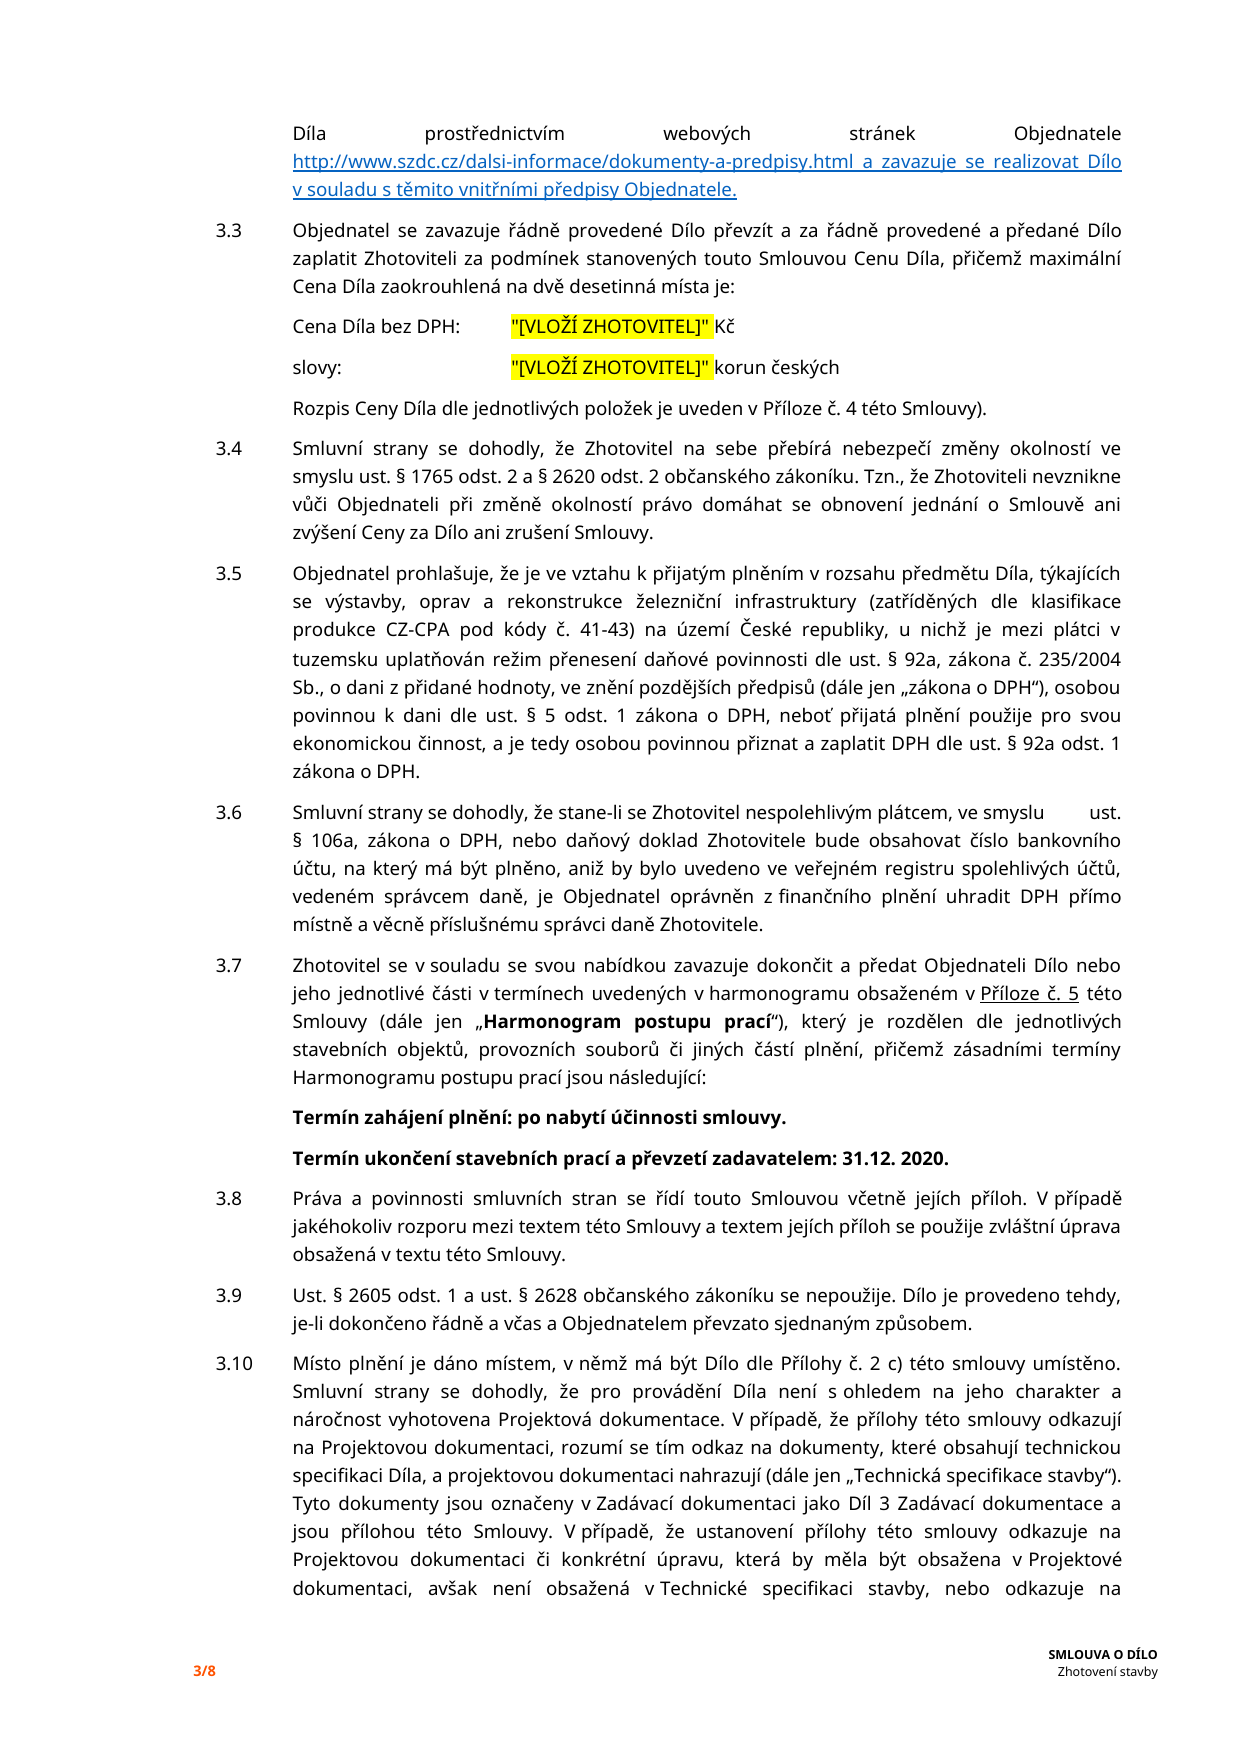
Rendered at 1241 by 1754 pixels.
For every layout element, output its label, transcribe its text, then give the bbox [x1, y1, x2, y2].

text Smluvní strany se dohodly, že stane-li se Zhotovitel nespolehlivým plátcem, ve smyslu ust. § 106a, zákona o DPH, nebo daňový doklad Zhotovitele bude obsahovat číslo bankovního účtu, na který má být plněno, aniž by bylo uvedeno ve veřejném registru spolehlivých účtů, vedeném správcem daně, je Objednatel oprávněn z finančního plnění uhradit DPH přímo místně a věcně příslušnému správci daně Zhotovitele. [216, 799, 1122, 937]
text Cena Díla bez DPH: Kč [292, 314, 511, 339]
text Cena Díla bez DPH: Kč [714, 314, 1122, 339]
text Termín zahájení plnění: po nabytí účinnosti smlouvy. [292, 1104, 1122, 1130]
text slovy: korun českých [292, 354, 511, 380]
text Objednatel se zavazuje řádně provedené Dílo převzít a za řádně provedené a předané Dílo zaplatit Zhotoviteli za podmínek stanovených touto Smlouvou Cenu Díla, přičemž maximální Cena Díla zaokrouhlená na dvě desetinná místa je: [216, 217, 1122, 299]
text Ust. § 2605 odst. 1 a ust. § 2628 občanského zákoníku se nepoužije. Dílo je provedeno tehdy, je-li dokončeno řádně a včas a Objednatelem převzato sjednaným způsobem. [216, 1282, 1122, 1336]
text Objednatel prohlašuje, že je ve vztahu k přijatým plněním v rozsahu předmětu Díla, týkajících se výstavby, oprav a rekonstrukce železniční infrastruktury (zatříděných dle klasifikace produkce CZ-CPA pod kódy č. 41-43) na území České republiky, u nichž je mezi plátci v tuzemsku uplatňován režim přenesení daňové povinnosti dle ust. § 92a, zákona č. 235/2004 Sb., o dani z přidané hodnoty, ve znění pozdějších předpisů (dále jen „zákona o DPH“), osobou povinnou k dani dle ust. § 5 odst. 1 zákona o DPH, neboť přijatá plnění použije pro svou ekonomickou činnost, a je tedy osobou povinnou přiznat a zaplatit DPH dle ust. § 92a odst. 1 zákona o DPH. [216, 560, 1122, 784]
text Rozpis Ceny Díla dle jednotlivých položek je uveden v Příloze č. 4 této Smlouvy). [292, 395, 1122, 420]
text Zhotovitel se v souladu se svou nabídkou zavazuje dokončit a předat Objednateli Dílo nebo jeho jednotlivé části v termínech uvedených v harmonogramu obsaženém v Příloze č. 5 této Smlouvy (dále jen „Harmonogram postupu prací“), který je rozdělen dle jednotlivých stavebních objektů, provozních souborů či jiných částí plnění, přičemž zásadními termíny Harmonogramu postupu prací jsou následující: [216, 952, 1122, 1089]
text slovy: korun českých [714, 354, 1122, 380]
text Práva a povinnosti smluvních stran se řídí touto Smlouvou včetně jejích příloh. V případě jakéhokoliv rozporu mezi textem této Smlouvy a textem jejích příloh se použije zvláštní úprava obsažená v textu této Smlouvy. [216, 1186, 1122, 1267]
text Termín ukončení stavebních prací a převzetí zadavatelem: 31.12. 2020. [292, 1145, 1122, 1171]
text Smluvní strany se dohodly, že Zhotovitel na sebe přebírá nebezpečí změny okolností ve smyslu ust. § 1765 odst. 2 a § 2620 odst. 2 občanského zákoníku. Tzn., že Zhotoviteli nevznikne vůči Objednateli při změně okolností právo domáhat se obnovení jednání o Smlouvě ani zvýšení Ceny za Dílo ani zrušení Smlouvy. [216, 435, 1122, 545]
